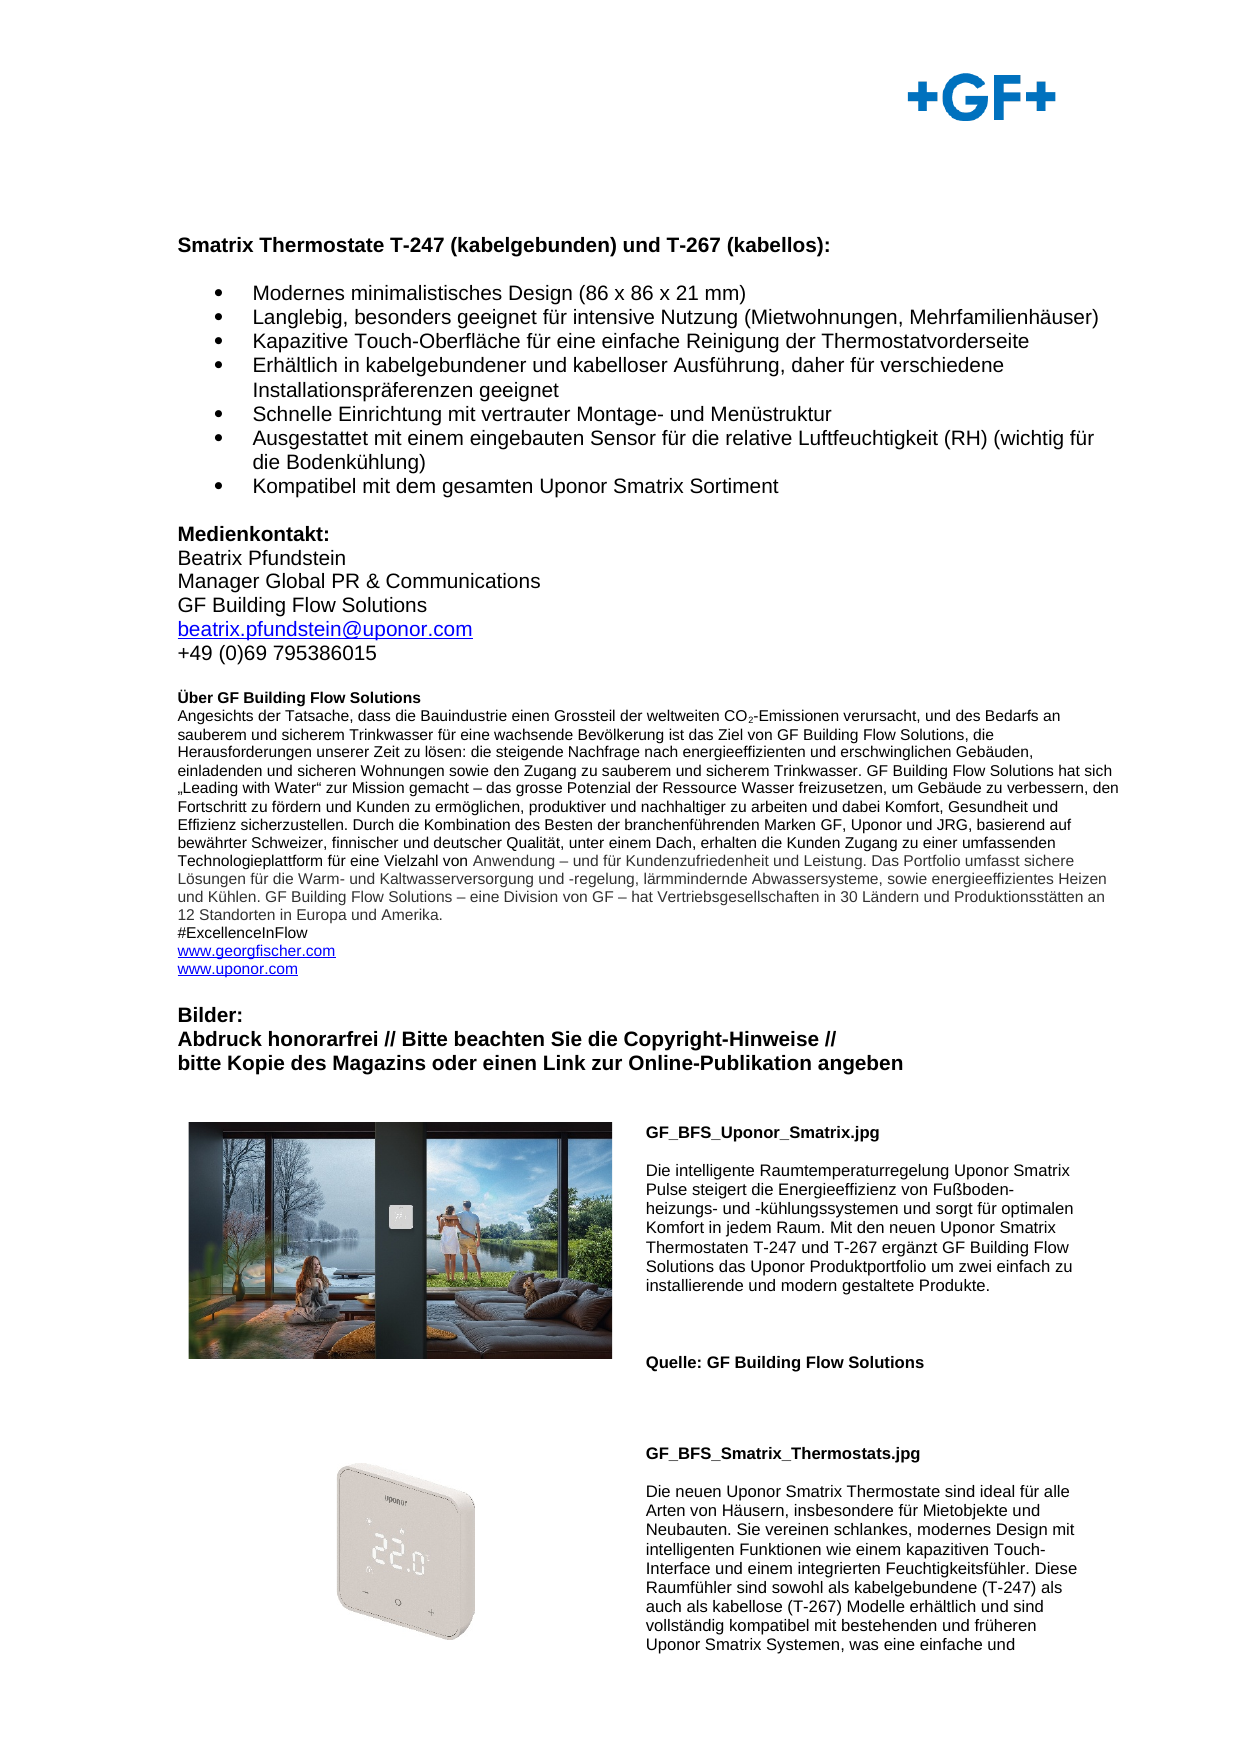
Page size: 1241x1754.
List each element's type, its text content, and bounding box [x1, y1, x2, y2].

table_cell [634, 1444, 1091, 1659]
picture [907, 73, 1056, 121]
text Bilder: [177, 1003, 1092, 1027]
picture [188, 1122, 613, 1359]
text Abdruck honorarfrei // Bitte beachten Sie die Copyright-Hinweise // [177, 1027, 1092, 1051]
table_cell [177, 209, 1122, 1003]
picture [336, 1463, 475, 1640]
table_header [177, 1123, 634, 1443]
table_cell [177, 1444, 634, 1659]
table_header GF_BFS_Uponor_Smatrix.jpg Die intelligente Raumtemperaturregelung Uponor Smatrix Pulse steigert die Energieeffizienz von Fußboden-heizungs- und -kühlungssystemen und sorgt für optimalen Komfort in jedem Raum. Mit den neuen Uponor Smatrix Thermostaten T-247 und T-267 ergänzt GF Building Flow Solutions das Uponor Produktportfolio um zwei einfach zu installierende und modern gestaltete Produkte. Quelle: GF Building Flow Solutions [634, 1123, 1091, 1443]
text bitte Kopie des Magazins oder einen Link zur Online-Publikation angeben [177, 1051, 1092, 1074]
